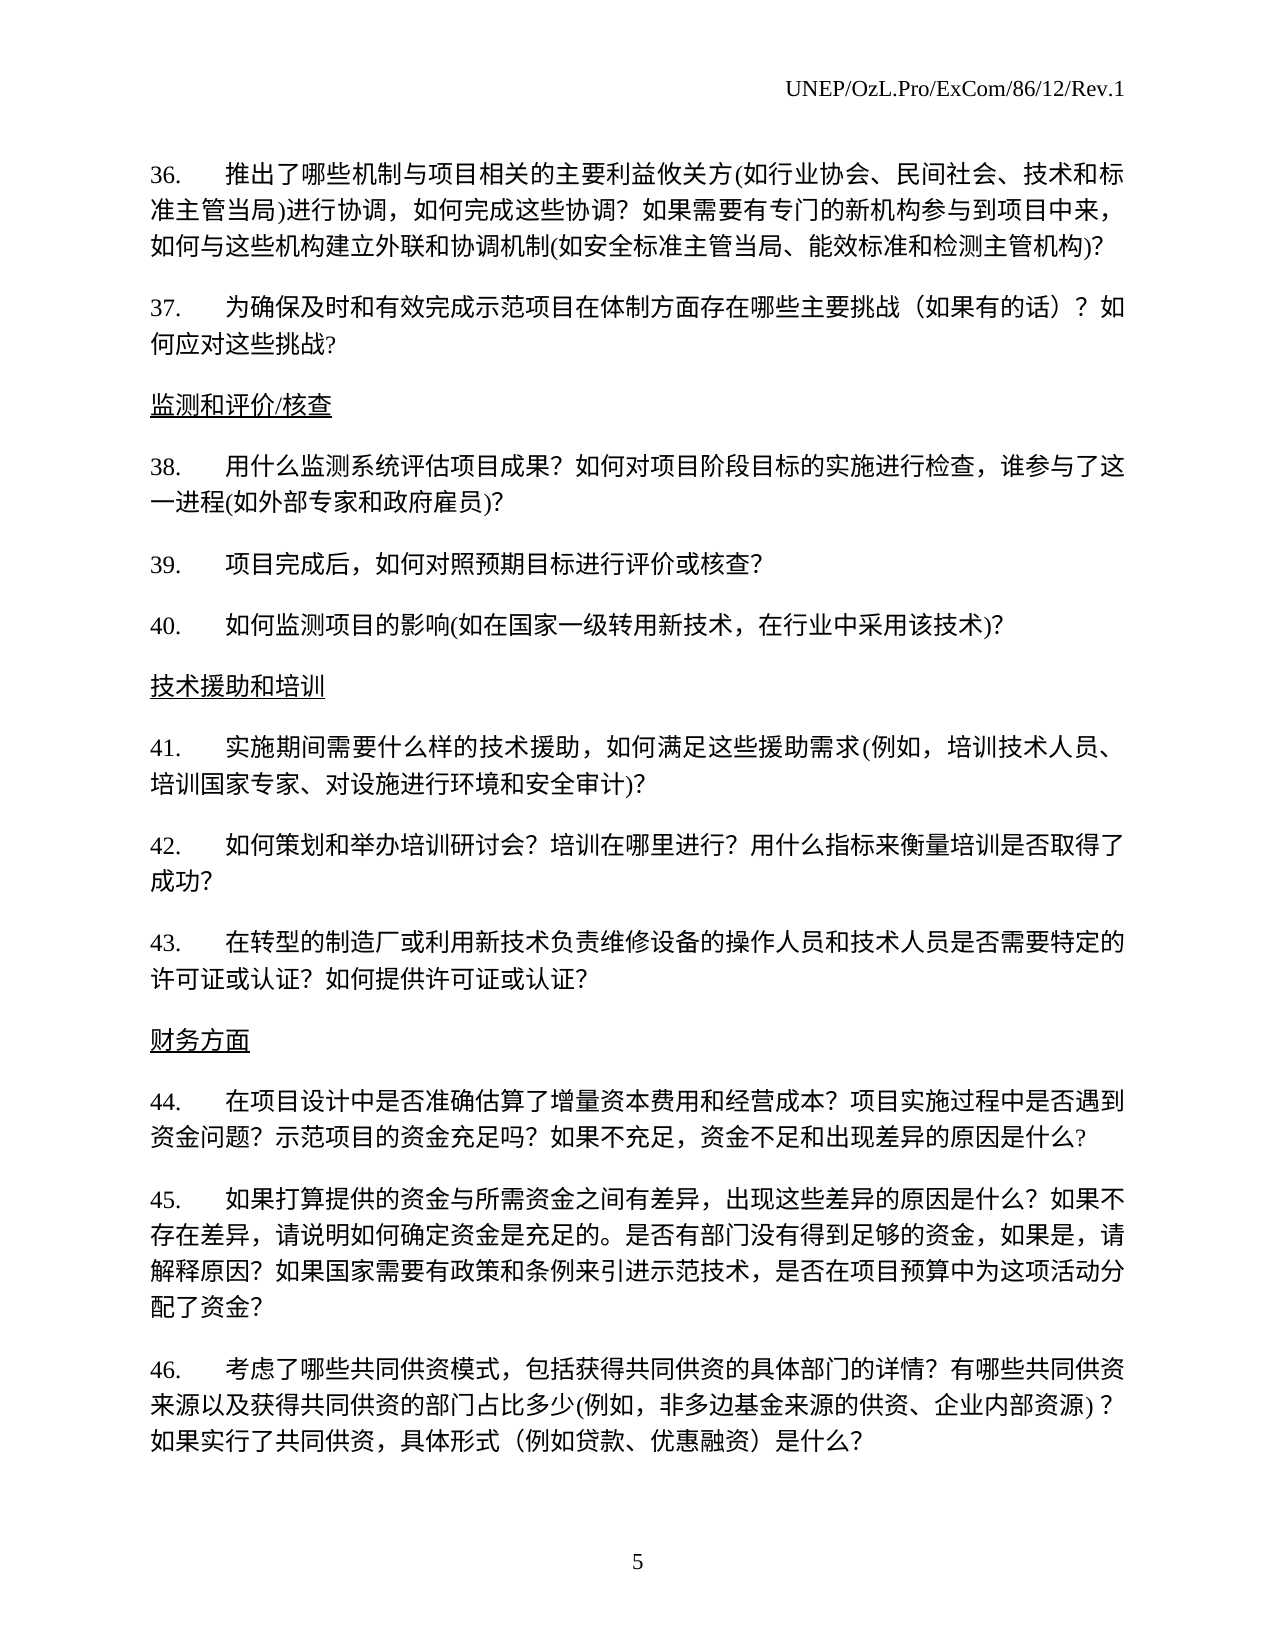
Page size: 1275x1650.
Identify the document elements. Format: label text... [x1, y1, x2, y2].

subtitle 考虑了哪些共同供资模式，包括获得共同供资的具体部门的详情？有哪些共同供资来源以及获得共同供资的部门占比多少(例如，非多边基金来源的供资、企业内部资源) ？ 如果实行了共同供资，具体形式（例如贷款、优惠融资）是什么？ [150, 1349, 1125, 1458]
subtitle 监测和评价/核查 [150, 385, 1125, 422]
subtitle 如何监测项目的影响(如在国家一级转用新技术，在行业中采用该技术)？ [150, 605, 1125, 642]
subtitle 技术援助和培训 [150, 667, 1125, 703]
subtitle 如何策划和举办培训研讨会？培训在哪里进行？用什么指标来衡量培训是否取得了成功？ [150, 825, 1125, 898]
subtitle 在转型的制造厂或利用新技术负责维修设备的操作人员和技术人员是否需要特定的许可证或认证？如何提供许可证或认证？ [150, 923, 1125, 995]
subtitle 用什么监测系统评估项目成果？如何对项目阶段目标的实施进行检查，谁参与了这一进程(如外部专家和政府雇员)？ [150, 447, 1125, 519]
subtitle 推出了哪些机制与项目相关的主要利益攸关方(如行业协会、民间社会、技术和标准主管当局)进行协调，如何完成这些协调？如果需要有专门的新机构参与到项目中来，如何与这些机构建立外联和协调机制(如安全标准主管当局、能效标准和检测主管机构)？ [150, 154, 1125, 263]
subtitle 实施期间需要什么样的技术援助，如何满足这些援助需求(例如，培训技术人员、培训国家专家、对设施进行环境和安全审计)？ [150, 728, 1125, 800]
subtitle 在项目设计中是否准确估算了增量资本费用和经营成本？项目实施过程中是否遇到资金问题？示范项目的资金充足吗？如果不充足，资金不足和出现差异的原因是什么? [150, 1082, 1125, 1154]
subtitle 为确保及时和有效完成示范项目在体制方面存在哪些主要挑战（如果有的话）？如何应对这些挑战? [150, 288, 1125, 360]
subtitle 如果打算提供的资金与所需资金之间有差异，出现这些差异的原因是什么？如果不存在差异，请说明如何确定资金是充足的。是否有部门没有得到足够的资金，如果是，请解释原因？如果国家需要有政策和条例来引进示范技术，是否在项目预算中为这项活动分配了资金？ [150, 1179, 1125, 1324]
subtitle 项目完成后，如何对照预期目标进行评价或核查？ [150, 544, 1125, 580]
subtitle 财务方面 [150, 1020, 1125, 1057]
